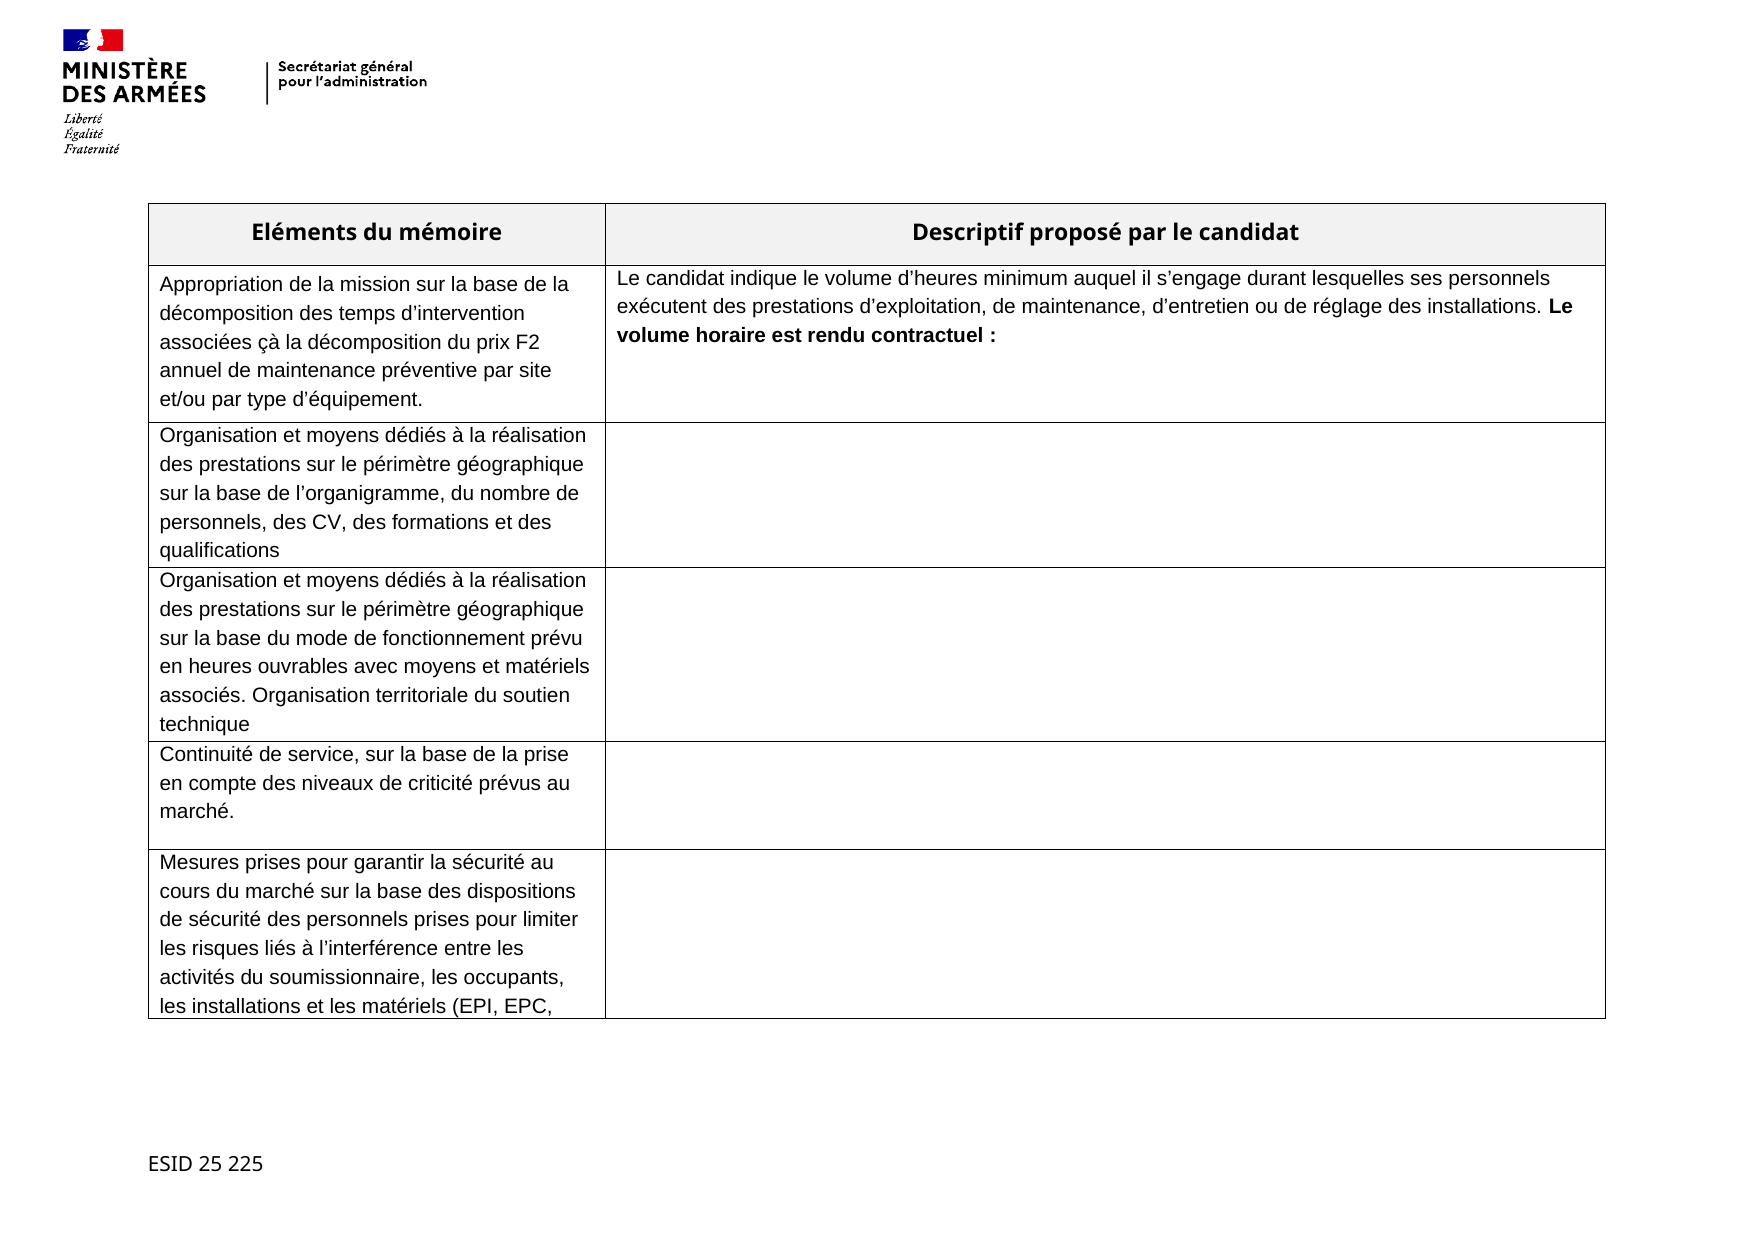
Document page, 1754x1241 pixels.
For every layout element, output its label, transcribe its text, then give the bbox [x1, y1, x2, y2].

table_cell [606, 742, 1605, 849]
table_cell Appropriation de la mission sur la base de la décomposition des temps d’intervention associées çà la décomposition du prix F2 annuel de maintenance préventive par site et/ou par type d’équipement. [149, 266, 605, 422]
table_cell [606, 423, 1605, 567]
table_cell Continuité de service, sur la base de la prise en compte des niveaux de criticité prévus au marché. [149, 742, 605, 849]
table_cell Organisation et moyens dédiés à la réalisation des prestations sur le périmètre géographique sur la base de l’organigramme, du nombre de personnels, des CV, des formations et des qualifications [149, 423, 605, 567]
table_cell Le candidat indique le volume d’heures minimum auquel il s’engage durant lesquelles ses personnels exécutent des prestations d’exploitation, de maintenance, d’entretien ou de réglage des installations. Le volume horaire est rendu contractuel : [606, 266, 1605, 422]
table_header Eléments du mémoire [149, 204, 605, 264]
table_cell Organisation et moyens dédiés à la réalisation des prestations sur le périmètre géographique sur la base du mode de fonctionnement prévu en heures ouvrables avec moyens et matériels associés. Organisation territoriale du soutien technique [149, 568, 605, 741]
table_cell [149, 850, 605, 1017]
table_cell [606, 850, 1605, 1017]
table_header Descriptif proposé par le candidat [606, 204, 1605, 264]
table_cell [606, 568, 1605, 741]
picture [63, 15, 434, 165]
